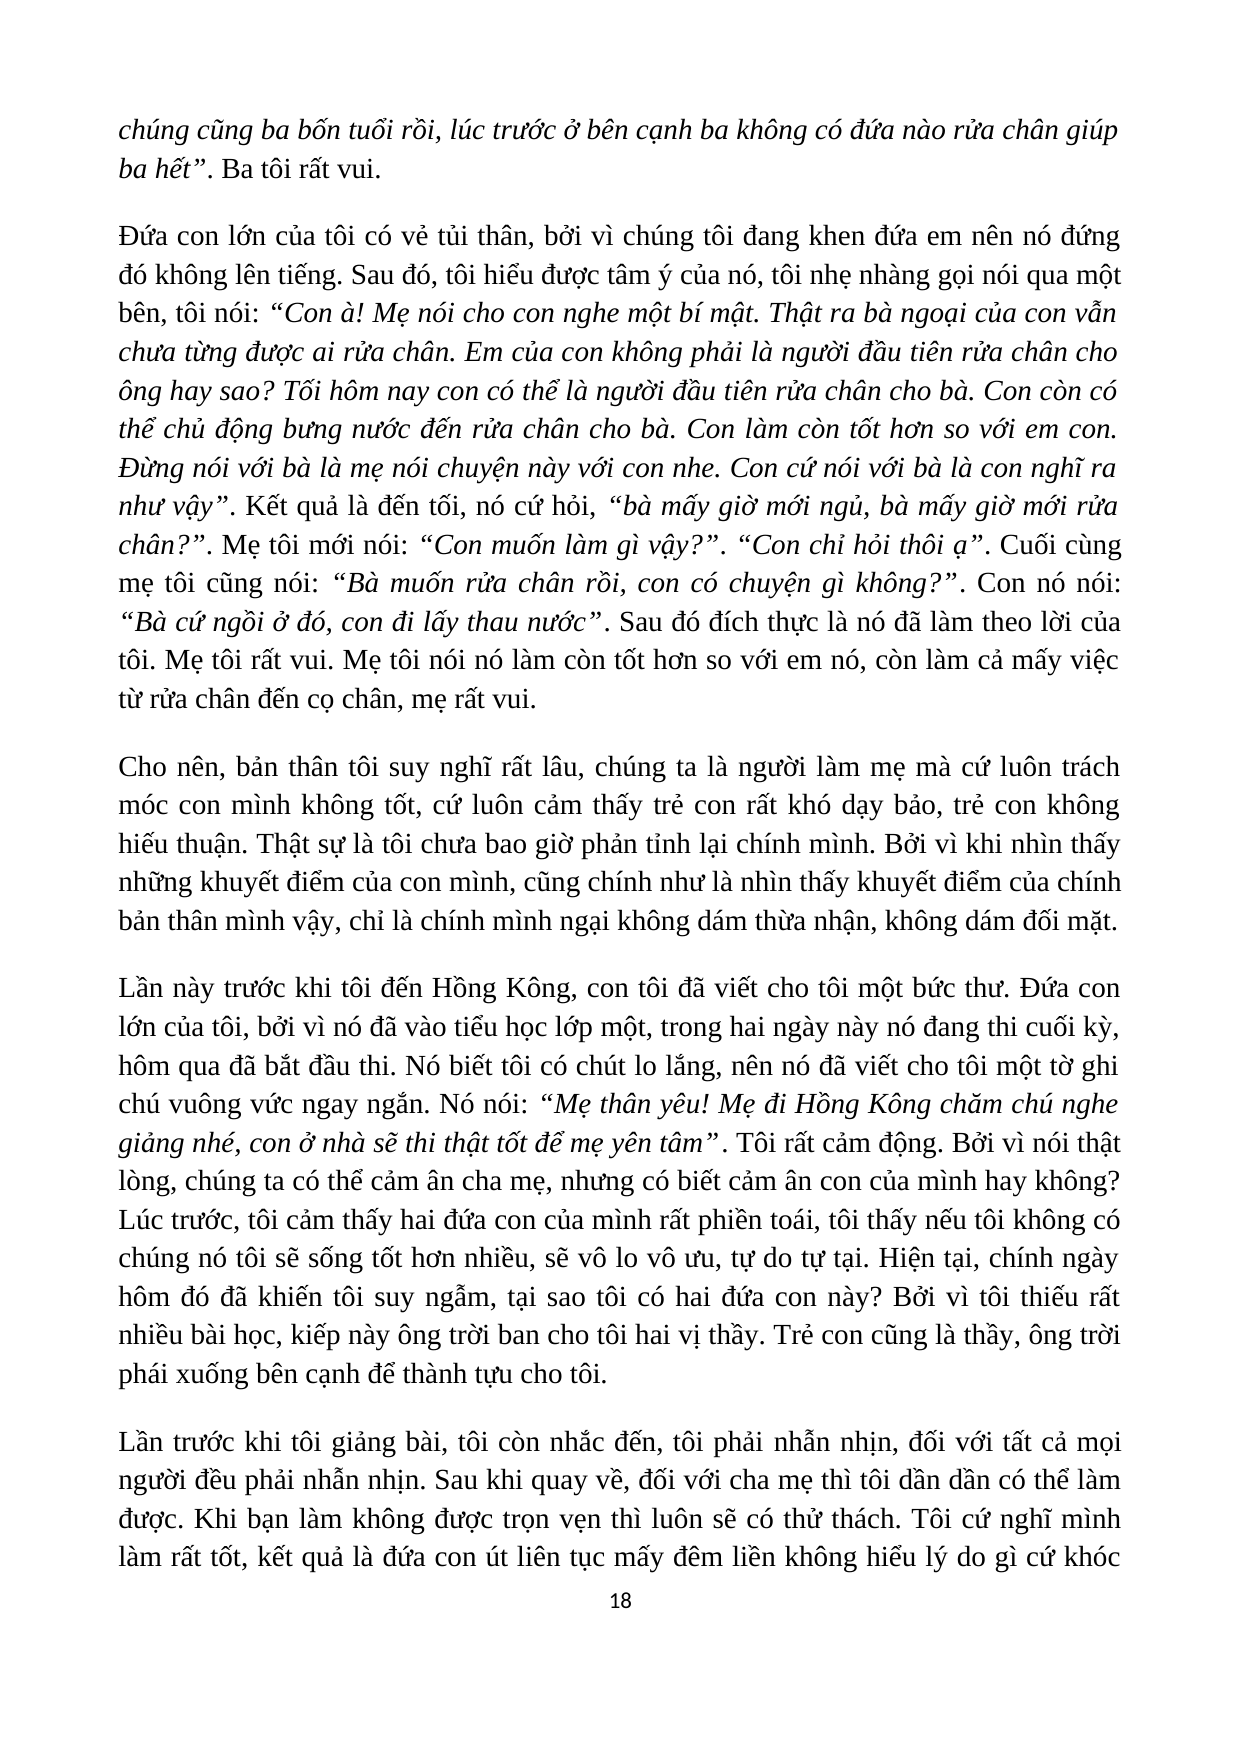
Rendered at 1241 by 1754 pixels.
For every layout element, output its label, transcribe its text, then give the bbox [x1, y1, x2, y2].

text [118, 1424, 1122, 1573]
text Đứa con lớn của tôi có vẻ tủi thân, bởi vì chúng tôi đang khen đứa em nên nó đứng đó không lên tiếng. Sau đó, tôi hiểu được tâm ý của nó, tôi nhẹ nhàng gọi nói qua một bên, tôi nói: “Con à! Mẹ nói cho con nghe một bí mật. Thật ra bà ngoại của con vẫn chưa từng được ai rửa chân. Em của con không phải là người đầu tiên rửa chân cho ông hay sao? Tối hôm nay con có thể là người đầu tiên rửa chân cho bà. Con còn có thể chủ động bưng nước đến rửa chân cho bà. Con làm còn tốt hơn so với em con. Đừng nói với bà là mẹ nói chuyện này với con nhe. Con cứ nói với bà là con nghĩ ra như vậy”. Kết quả là đến tối, nó cứ hỏi, “bà mấy giờ mới ngủ, bà mấy giờ mới rửa chân?”. Mẹ tôi mới nói: “Con muốn làm gì vậy?”. “Con chỉ hỏi thôi ạ”. Cuối cùng mẹ tôi cũng nói: “Bà muốn rửa chân rồi, con có chuyện gì không?”. Con nó nói: “Bà cứ ngồi ở đó, con đi lấy thau nước”. Sau đó đích thực là nó đã làm theo lời của tôi. Mẹ tôi rất vui. Mẹ tôi nói nó làm còn tốt hơn so với em nó, còn làm cả mấy việc từ rửa chân đến cọ chân, mẹ rất vui. [118, 218, 1122, 714]
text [118, 112, 1122, 184]
text Cho nên, bản thân tôi suy nghĩ rất lâu, chúng ta là người làm mẹ mà cứ luôn trách móc con mình không tốt, cứ luôn cảm thấy trẻ con rất khó dạy bảo, trẻ con không hiếu thuận. Thật sự là tôi chưa bao giờ phản tỉnh lại chính mình. Bởi vì khi nhìn thấy những khuyết điểm của con mình, cũng chính như là nhìn thấy khuyết điểm của chính bản thân mình vậy, chỉ là chính mình ngại không dám thừa nhận, không dám đối mặt. [118, 749, 1122, 936]
text Lần này trước khi tôi đến Hồng Kông, con tôi đã viết cho tôi một bức thư. Đứa con lớn của tôi, bởi vì nó đã vào tiểu học lớp một, trong hai ngày này nó đang thi cuối kỳ, hôm qua đã bắt đầu thi. Nó biết tôi có chút lo lắng, nên nó đã viết cho tôi một tờ ghi chú vuông vức ngay ngắn. Nó nói: “Mẹ thân yêu! Mẹ đi Hồng Kông chăm chú nghe giảng nhé, con ở nhà sẽ thi thật tốt để mẹ yên tâm”. Tôi rất cảm động. Bởi vì nói thật lòng, chúng ta có thể cảm ân cha mẹ, nhưng có biết cảm ân con của mình hay không? Lúc trước, tôi cảm thấy hai đứa con của mình rất phiền toái, tôi thấy nếu tôi không có chúng nó tôi sẽ sống tốt hơn nhiều, sẽ vô lo vô ưu, tự do tự tại. Hiện tại, chính ngày hôm đó đã khiến tôi suy ngẫm, tại sao tôi có hai đứa con này? Bởi vì tôi thiếu rất nhiều bài học, kiếp này ông trời ban cho tôi hai vị thầy. Trẻ con cũng là thầy, ông trời phái xuống bên cạnh để thành tựu cho tôi. [118, 971, 1122, 1389]
